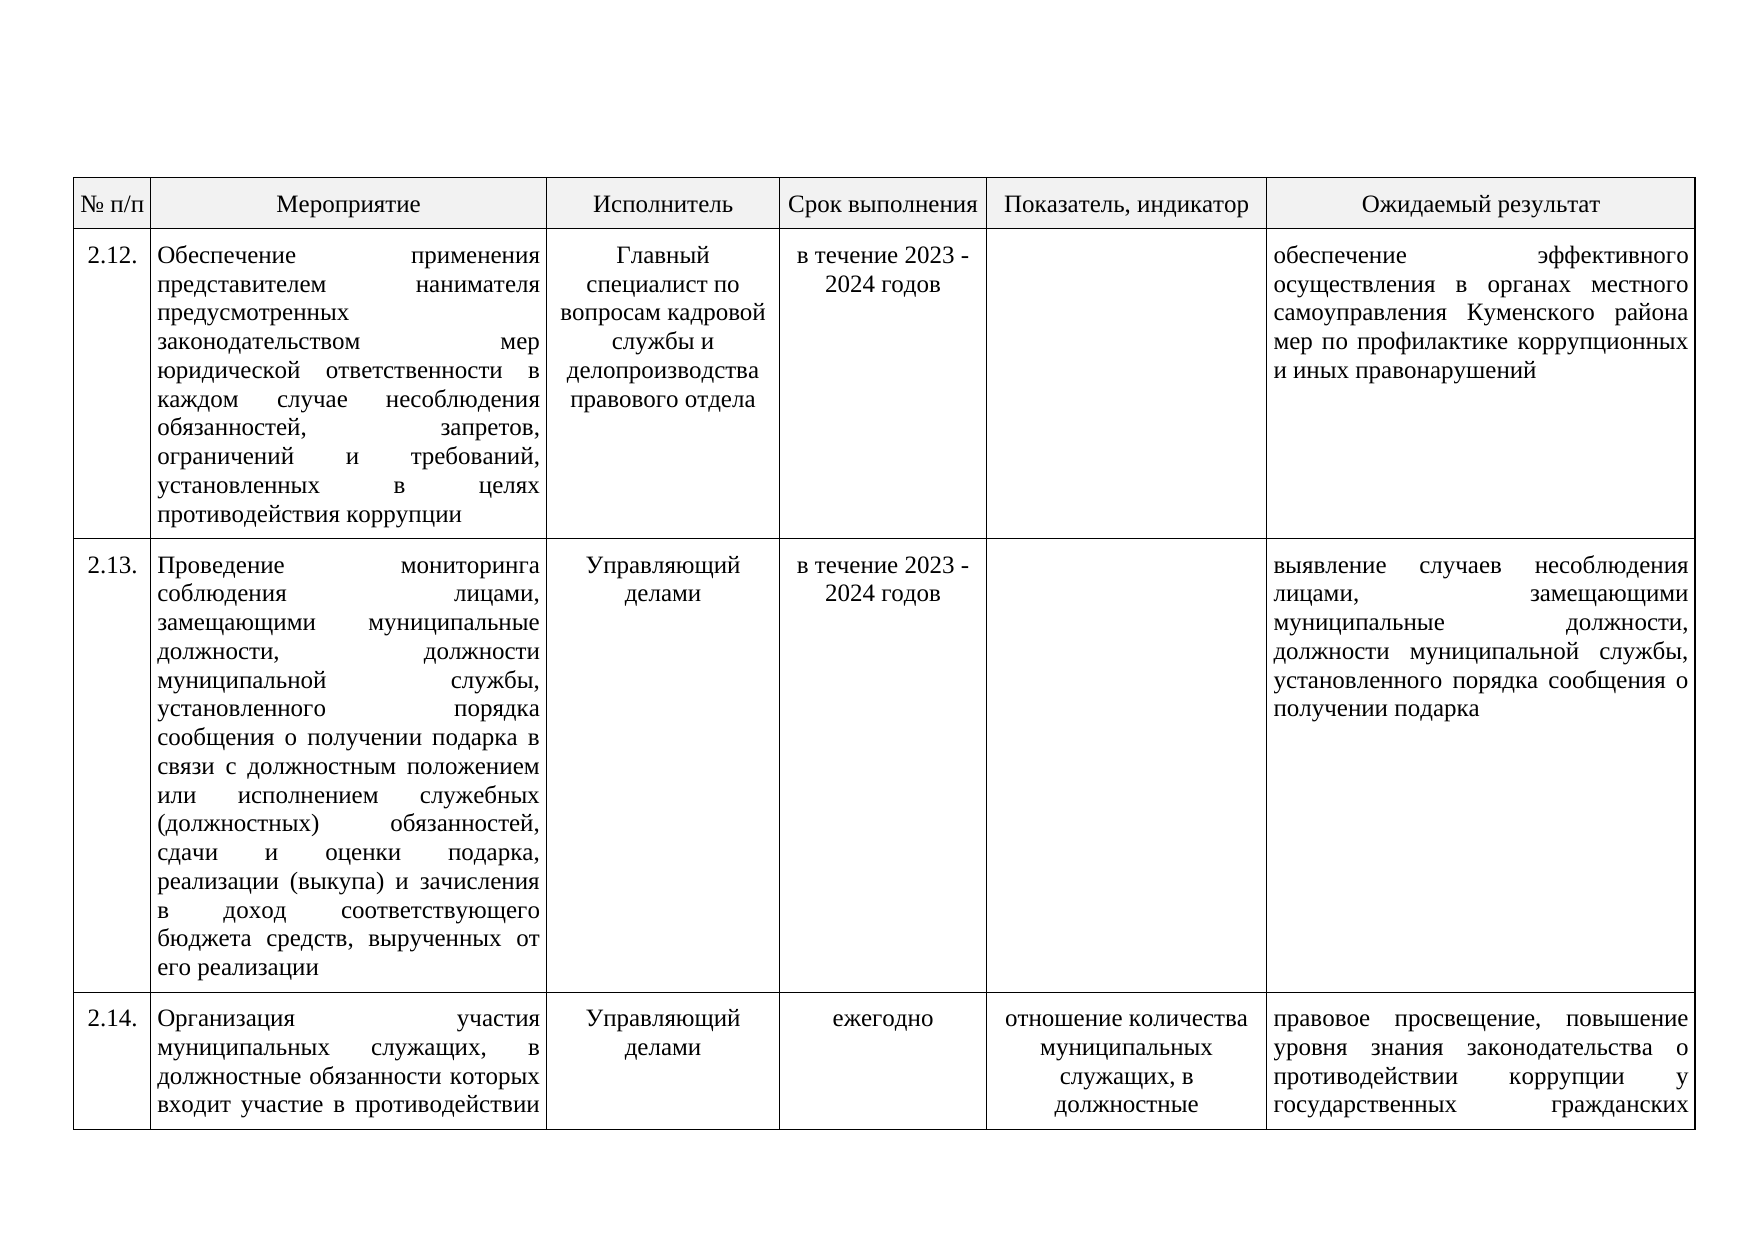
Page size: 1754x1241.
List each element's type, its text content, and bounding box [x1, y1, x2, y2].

table_cell Управляющий делами [547, 993, 779, 1129]
table_cell Управляющий делами [547, 539, 779, 992]
table_cell Проведение мониторинга соблюдения лицами, замещающими муниципальные должности, должности муниципальной службы, установленного порядка сообщения о получении подарка в связи с должностным положением или исполнением служебных (должностных) обязанностей, сдачи и оценки подарка, реализации (выкупа) и зачисления в доход соответствующего бюджета средств, вырученных от его реализации [151, 539, 546, 992]
table_cell выявление случаев несоблюдения лицами, замещающими муниципальные должности, должности муниципальной службы, установленного порядка сообщения о получении подарка [1267, 539, 1694, 992]
table_cell ежегодно [780, 993, 986, 1129]
table_cell 2.13. [74, 539, 150, 992]
table_cell 2.12. [74, 229, 150, 538]
table_cell Обеспечение применения представителем нанимателя предусмотренных законодательством мер юридической ответственности в каждом случае несоблюдения обязанностей, запретов, ограничений и требований, установленных в целях противодействия коррупции [151, 229, 546, 538]
table_cell [987, 539, 1266, 992]
table_header Исполнитель [547, 178, 779, 228]
table_cell 2.14. [74, 993, 150, 1129]
table_header Срок выполнения [780, 178, 986, 228]
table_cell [987, 993, 1266, 1129]
table_cell Главный специалист по вопросам кадровой службы и делопроизводства правового отдела [547, 229, 779, 538]
table_cell в течение 2023 - 2024 годов [780, 539, 986, 992]
table_cell обеспечение эффективного осуществления в органах местного самоуправления Куменского района мер по профилактике коррупционных и иных правонарушений [1267, 229, 1694, 538]
table_header № п/п [74, 178, 150, 228]
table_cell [151, 993, 546, 1129]
table_header Ожидаемый результат [1267, 178, 1694, 228]
table_cell [987, 229, 1266, 538]
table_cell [1267, 993, 1694, 1129]
table_cell в течение 2023 - 2024 годов [780, 229, 986, 538]
table_header Мероприятие [151, 178, 546, 228]
table_header Показатель, индикатор [987, 178, 1266, 228]
